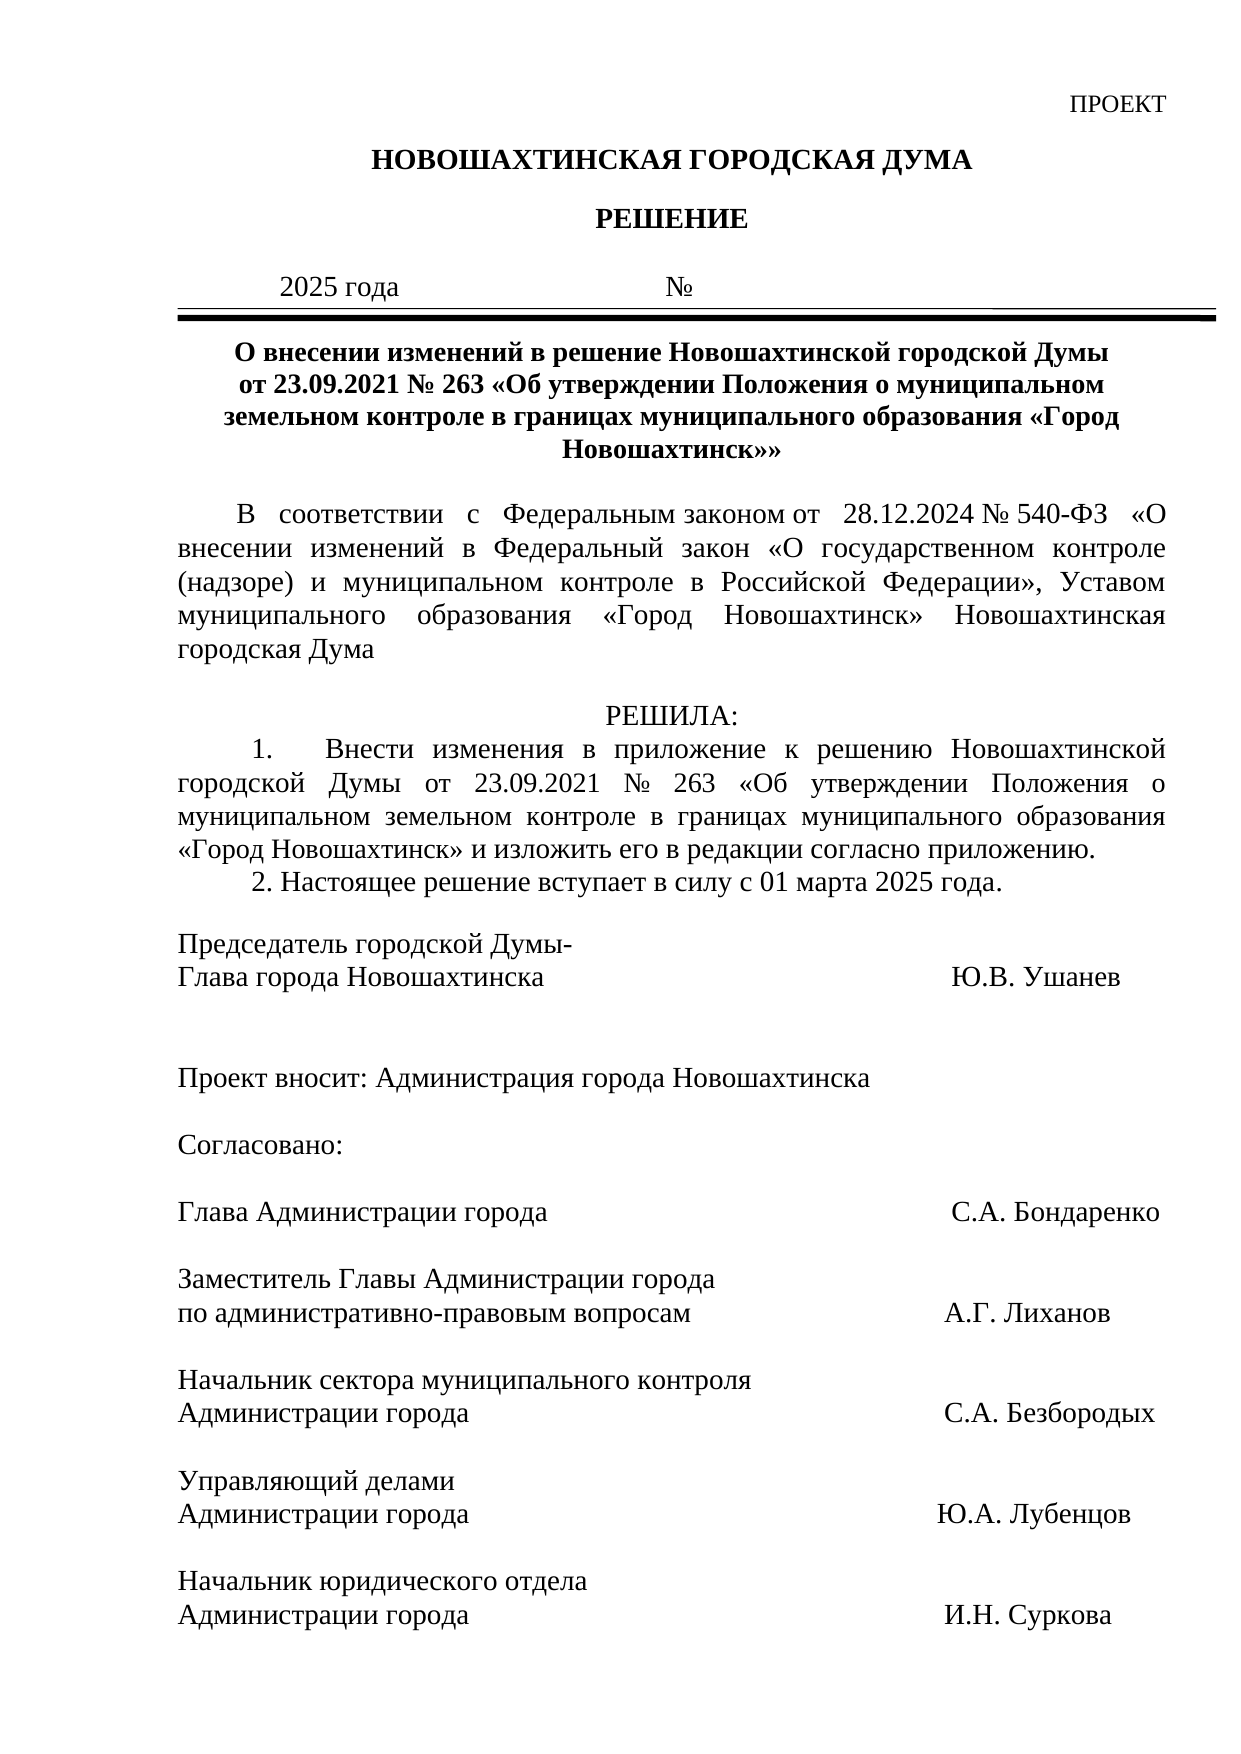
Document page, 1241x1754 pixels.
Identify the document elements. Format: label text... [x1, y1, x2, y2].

text ПРОЕКТ [177, 89, 1167, 117]
text О внесении изменений в решение Новошахтинской городской Думы от 23.09.2021 № 263 «Об утверждении Положения о муниципальном земельном контроле в границах муниципального образования «Город Новошахтинск»» [177, 335, 1167, 464]
text РЕШЕНИЕ [177, 201, 1167, 234]
text Проект вносит: Администрация города Новошахтинска [177, 1060, 1167, 1094]
text Администрации города Ю.А. Лубенцов [177, 1496, 1167, 1530]
text РЕШИЛА: [177, 698, 1167, 731]
text НОВОШАХТИНСКАЯ ГОРОДСКАЯ ДУМА [177, 142, 1167, 176]
text Администрации города И.Н. Суркова [177, 1597, 1167, 1630]
text Управляющий делами [177, 1463, 1167, 1496]
text 2025 года № [177, 269, 1167, 302]
text Глава города Новошахтинска Ю.В. Ушанев [177, 959, 1167, 993]
text Глава Администрации города С.А. Бондаренко [177, 1194, 1167, 1228]
text Начальник сектора муниципального контроля [177, 1362, 1167, 1396]
text Председатель городской Думы- [177, 926, 1167, 959]
text 2. Настоящее решение вступает в силу с 01 марта 2025 года. [177, 864, 1167, 898]
text по административно-правовым вопросам А.Г. Лиханов [177, 1295, 1167, 1328]
text Начальник юридического отдела [177, 1563, 1167, 1597]
text Согласовано: [177, 1127, 1167, 1161]
text Администрации города С.А. Безбородых [177, 1396, 1167, 1429]
text Заместитель Главы Администрации города [177, 1261, 1167, 1295]
text В соответствии с Федеральным законом от 28.12.2024 № 540-ФЗ «О внесении изменений в Федеральный закон «О государственном контроле (надзоре) и муниципальном контроле в Российской Федерации», Уставом муниципального образования «Город Новошахтинск» Новошахтинская городская Дума [177, 497, 1167, 664]
list Внести изменения в приложение к решению Новошахтинской городской Думы от 23.09.2021 № 263 «Об утверждении Положения о муниципальном земельном контроле в границах муниципального образования «Город Новошахтинск» и изложить его в редакции согласно приложению. [177, 731, 1167, 864]
